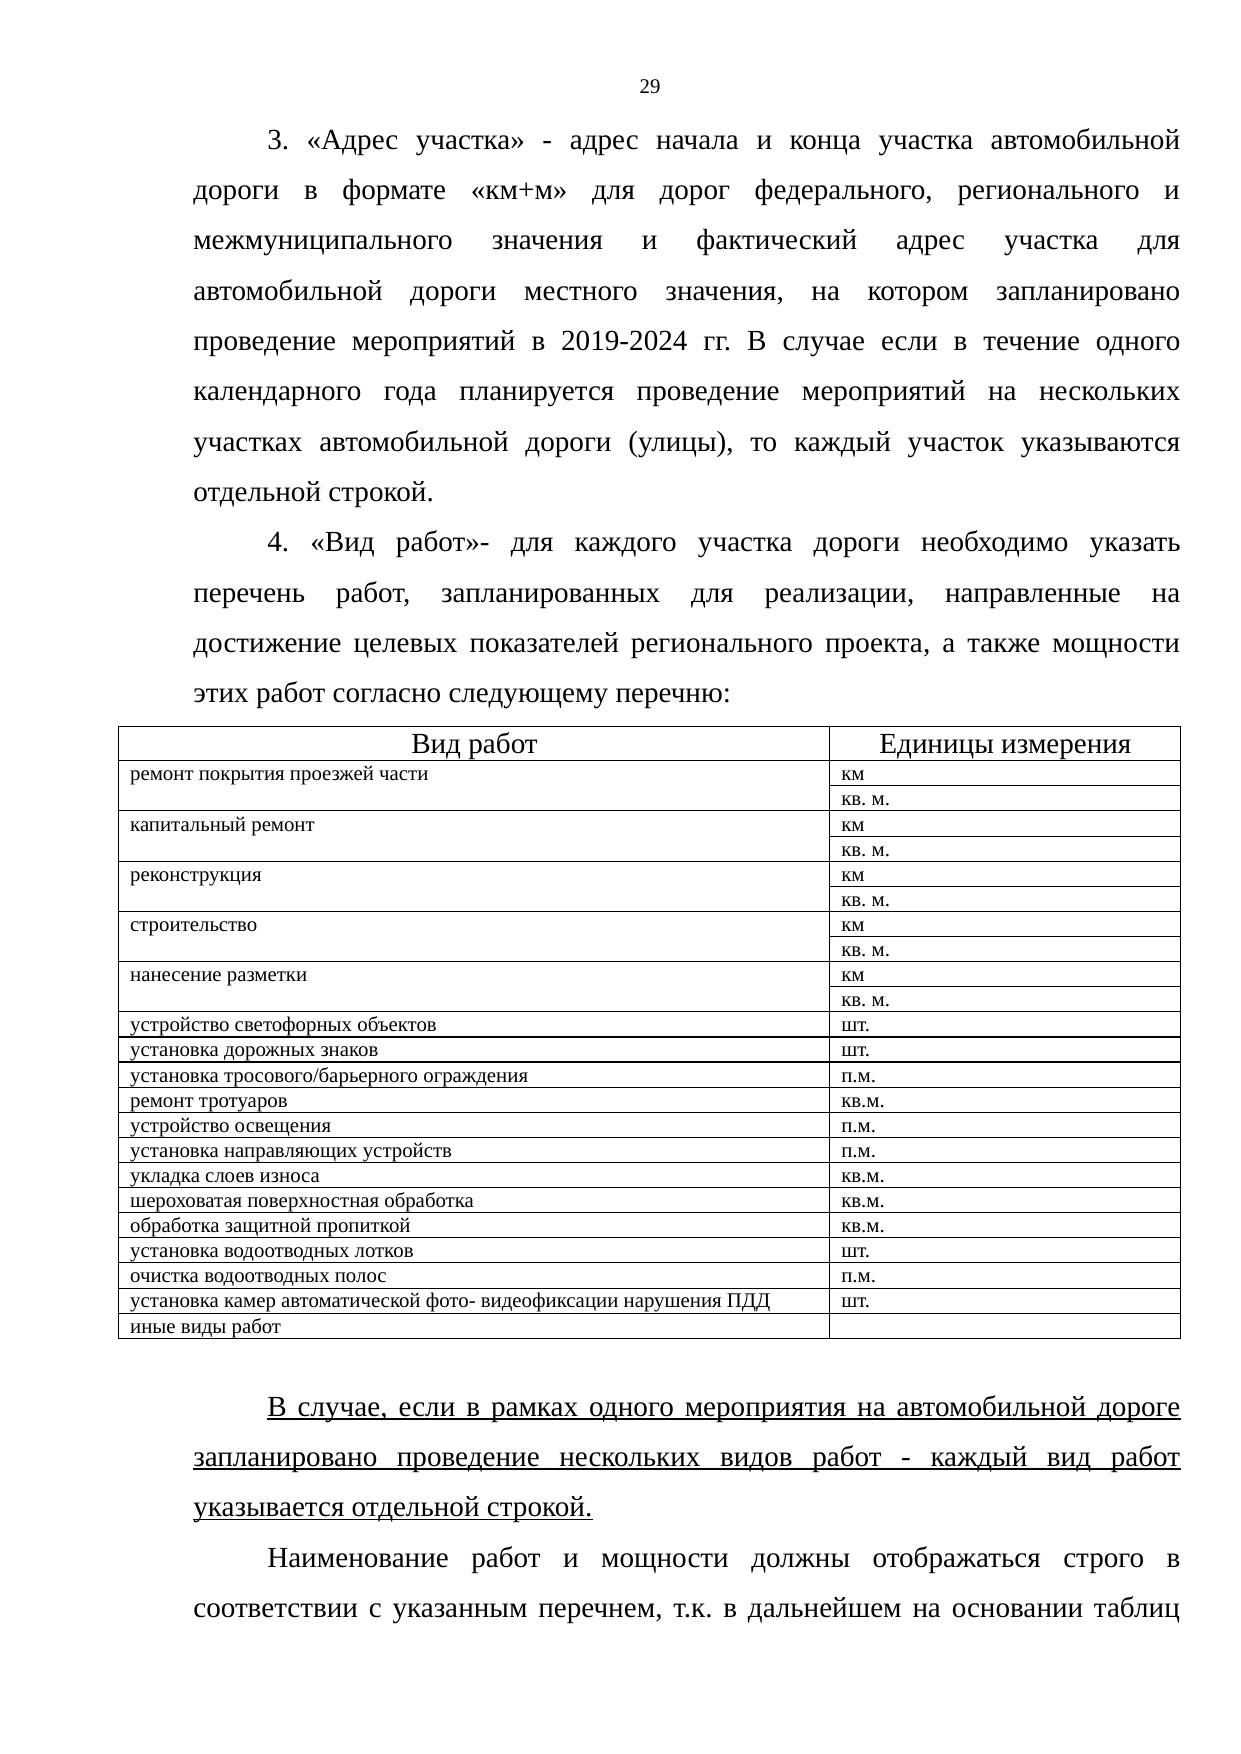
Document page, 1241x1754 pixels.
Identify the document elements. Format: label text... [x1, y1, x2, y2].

table_cell шероховатая поверхностная обработка [119, 1188, 829, 1212]
table_cell очистка водоотводных полос [119, 1263, 829, 1287]
table_cell шт. [830, 1038, 1180, 1061]
table_cell нанесение разметки [119, 962, 829, 1011]
table_cell установка водоотводных лотков [119, 1238, 829, 1262]
table_cell иные виды работ [119, 1314, 829, 1338]
table_header Вид работ [119, 727, 829, 760]
table_cell км [830, 811, 1180, 836]
table_cell кв. м. [830, 837, 1180, 861]
table_cell п.м. [830, 1063, 1180, 1087]
table_cell строительство [119, 912, 829, 961]
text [193, 1540, 1181, 1624]
table_cell кв.м. [830, 1213, 1180, 1237]
table_cell кв. м. [830, 937, 1180, 961]
table_cell устройство светофорных объектов [119, 1012, 829, 1036]
table_cell реконструкция [119, 862, 829, 911]
table_cell шт. [830, 1289, 1180, 1312]
table_cell устройство освещения [119, 1113, 829, 1137]
table_cell км [830, 962, 1180, 986]
text В случае, если в рамках одного мероприятия на автомобильной дороге запланировано проведение нескольких видов работ - каждый вид работ указывается отдельной строкой. [193, 1389, 1181, 1468]
table_cell кв. м. [830, 786, 1180, 810]
table_cell укладка слоев износа [119, 1163, 829, 1187]
table_cell п.м. [830, 1138, 1180, 1162]
table_cell шт. [830, 1238, 1180, 1262]
table_cell кв. м. [830, 887, 1180, 911]
table_cell установка направляющих устройств [119, 1138, 829, 1162]
table_cell [830, 1314, 1180, 1338]
table_cell установка камер автоматической фото- видеофиксации нарушения ПДД [119, 1289, 829, 1312]
table_cell кв.м. [830, 1088, 1180, 1112]
table_cell шт. [830, 1012, 1180, 1036]
table_cell установка тросового/барьерного ограждения [119, 1063, 829, 1087]
table_cell кв.м. [830, 1188, 1180, 1212]
table_cell п.м. [830, 1113, 1180, 1137]
table_cell км [830, 862, 1180, 886]
table_cell км [830, 912, 1180, 936]
text 4. «Вид работ»- для каждого участка дороги необходимо указать перечень работ, запланированных для реализации, направленные на достижение целевых показателей регионального проекта, а также мощности этих работ согласно следующему перечню: [193, 524, 1181, 709]
table_header Единицы измерения [830, 727, 1180, 760]
table_cell обработка защитной пропиткой [119, 1213, 829, 1237]
table_cell км [830, 761, 1180, 785]
table_cell п.м. [830, 1263, 1180, 1287]
table_cell установка дорожных знаков [119, 1038, 829, 1061]
table_cell ремонт тротуаров [119, 1088, 829, 1112]
table_cell капитальный ремонт [119, 811, 829, 861]
table_cell кв. м. [830, 987, 1180, 1011]
table_cell ремонт покрытия проезжей части [119, 761, 829, 810]
text В случае, если в рамках одного мероприятия на автомобильной дороге запланировано проведение нескольких видов работ - каждый вид работ указывается отдельной строкой. [193, 1470, 1181, 1523]
text 3. «Адрес участка» - адрес начала и конца участка автомобильной дороги в формате «км+м» для дорог федерального, регионального и межмуниципального значения и фактический адрес участка для автомобильной дороги местного значения, на котором запланировано проведение мероприятий в 2019-2024 гг. В случае если в течение одного календарного года планируется проведение мероприятий на нескольких участках автомобильной дороги (улицы), то каждый участок указываются отдельной строкой. [193, 122, 1181, 508]
table_cell кв.м. [830, 1163, 1180, 1187]
